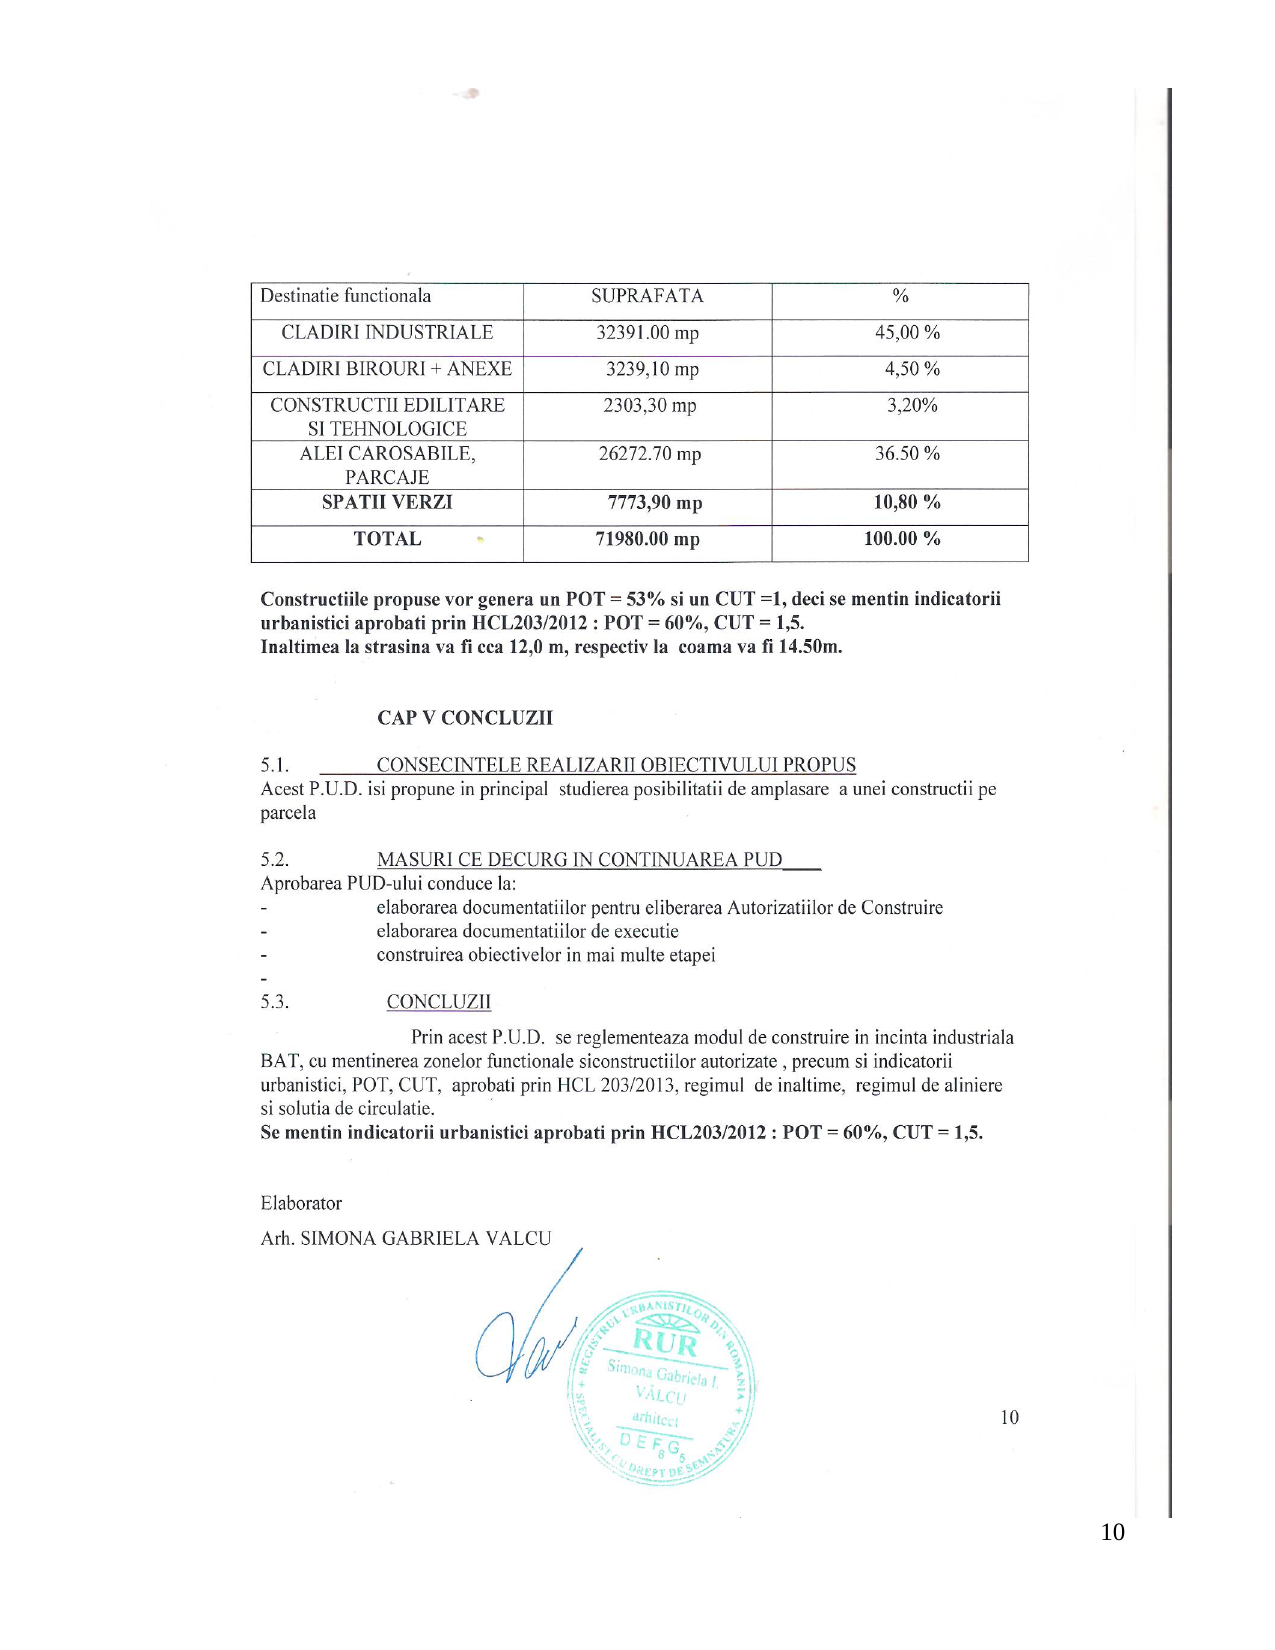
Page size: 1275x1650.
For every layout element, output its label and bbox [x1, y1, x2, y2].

picture [150, 88, 1172, 1518]
